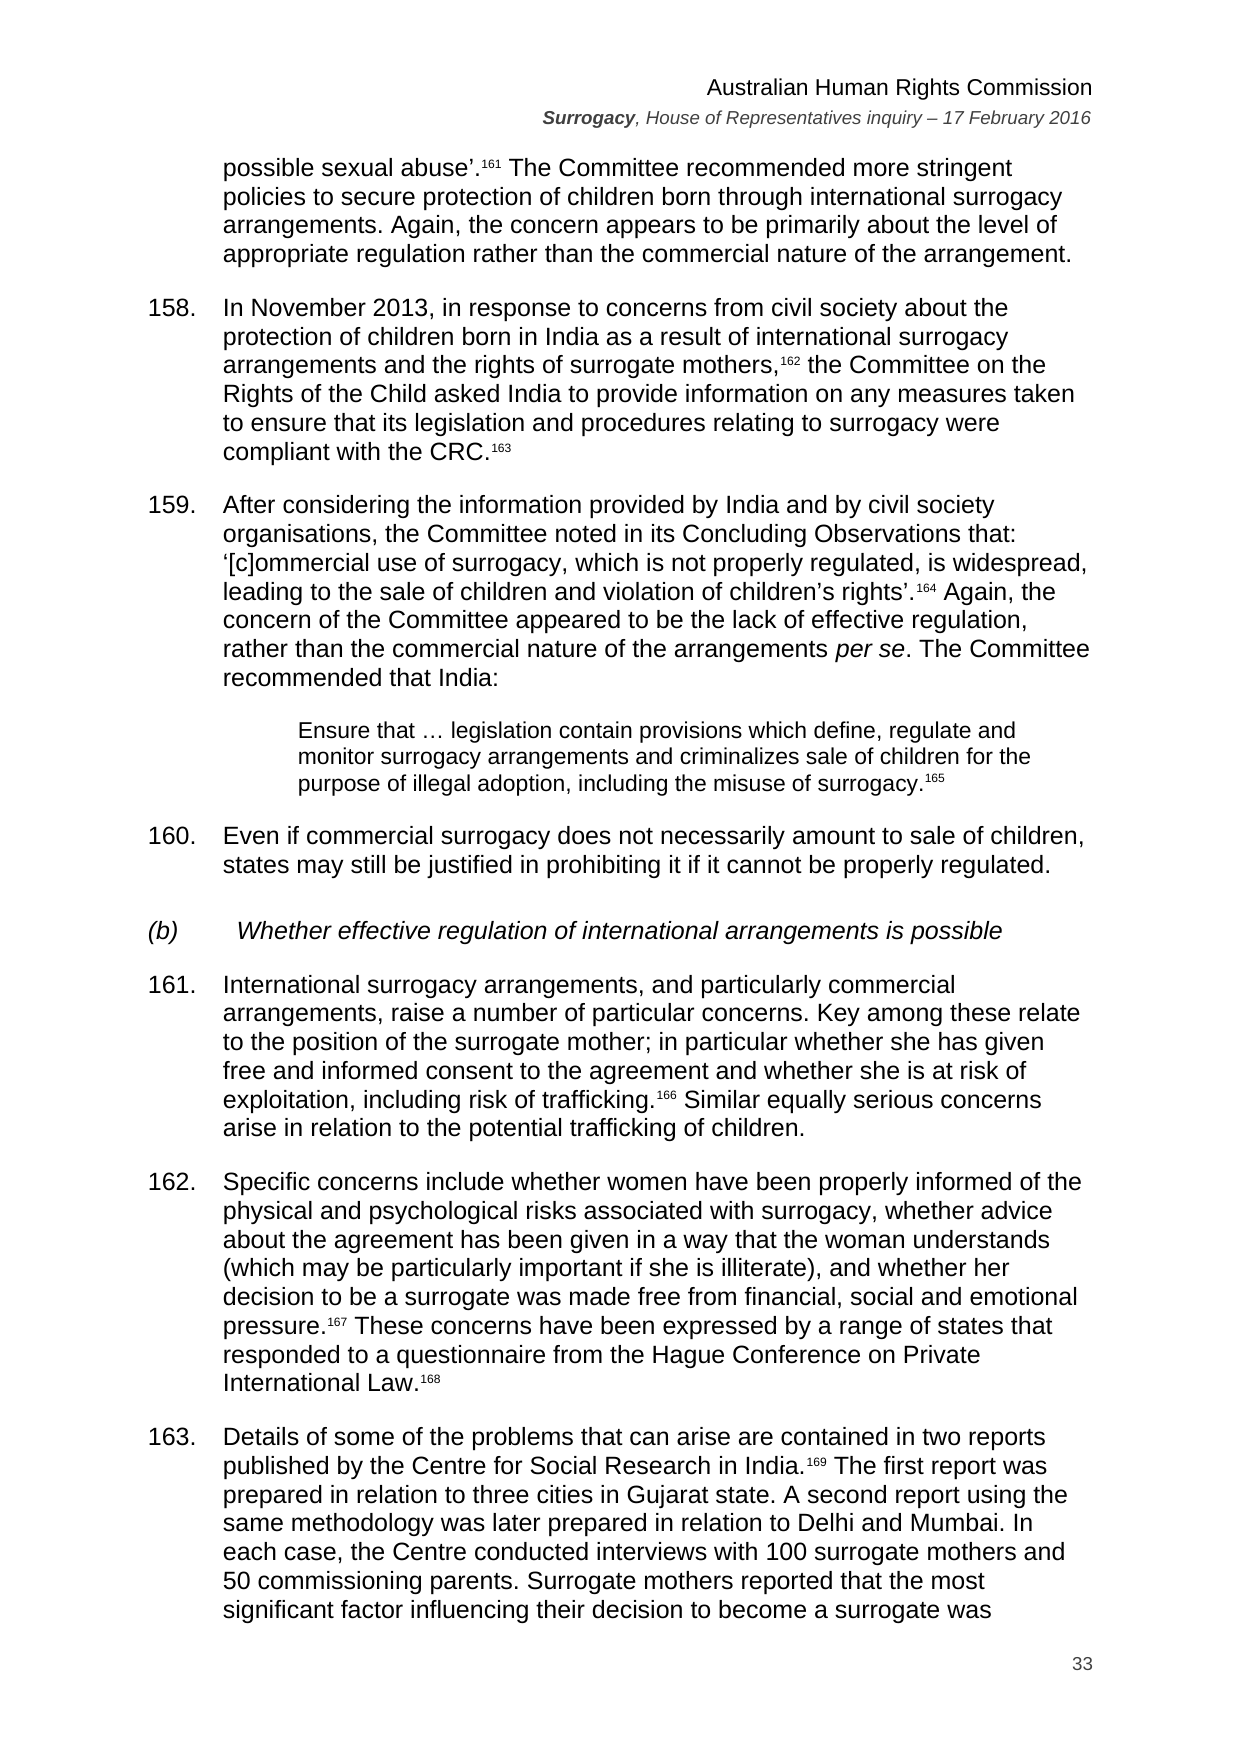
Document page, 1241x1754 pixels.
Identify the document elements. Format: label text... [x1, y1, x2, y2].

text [148, 153, 1092, 268]
subtitle Whether effective regulation of international arrangements is possible [148, 916, 1092, 944]
text In November 2013, in response to concerns from civil society about the protection of children born in India as a result of international surrogacy arrangements and the rights of surrogate mothers, the Committee on the Rights of the Child asked India to provide information on any measures taken to ensure that its legislation and procedures relating to surrogacy were compliant with the CRC. [148, 293, 1092, 466]
text Specific concerns include whether women have been properly informed of the physical and psychological risks associated with surrogacy, whether advice about the agreement has been given in a way that the woman understands (which may be particularly important if she is illiterate), and whether her decision to be a surrogate was made free from financial, social and emotional pressure. These concerns have been expressed by a range of states that responded to a questionnaire from the Hague Conference on Private International Law. [148, 1167, 1092, 1397]
text International surrogacy arrangements, and particularly commercial arrangements, raise a number of particular concerns. Key among these relate to the position of the surrogate mother; in particular whether she has given free and informed consent to the agreement and whether she is at risk of exploitation, including risk of trafficking. Similar equally serious concerns arise in relation to the potential trafficking of children. [148, 969, 1092, 1142]
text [148, 1422, 1092, 1623]
text Even if commercial surrogacy does not necessarily amount to sale of children, states may still be justified in prohibiting it if it cannot be properly regulated. [148, 821, 1092, 878]
list Ensure that … legislation contain provisions which define, regulate and monitor surrogacy arrangements and criminalizes sale of children for the purpose of illegal adoption, including the misuse of surrogacy. [223, 717, 1092, 796]
text After considering the information provided by India and by civil society organisations, the Committee noted in its Concluding Observations that: ‘[c]ommercial use of surrogacy, which is not properly regulated, is widespread, leading to the sale of children and violation of children’s rights’. Again, the concern of the Committee appeared to be the lack of effective regulation, rather than the commercial nature of the arrangements per se. The Committee recommended that India: [148, 491, 1092, 692]
